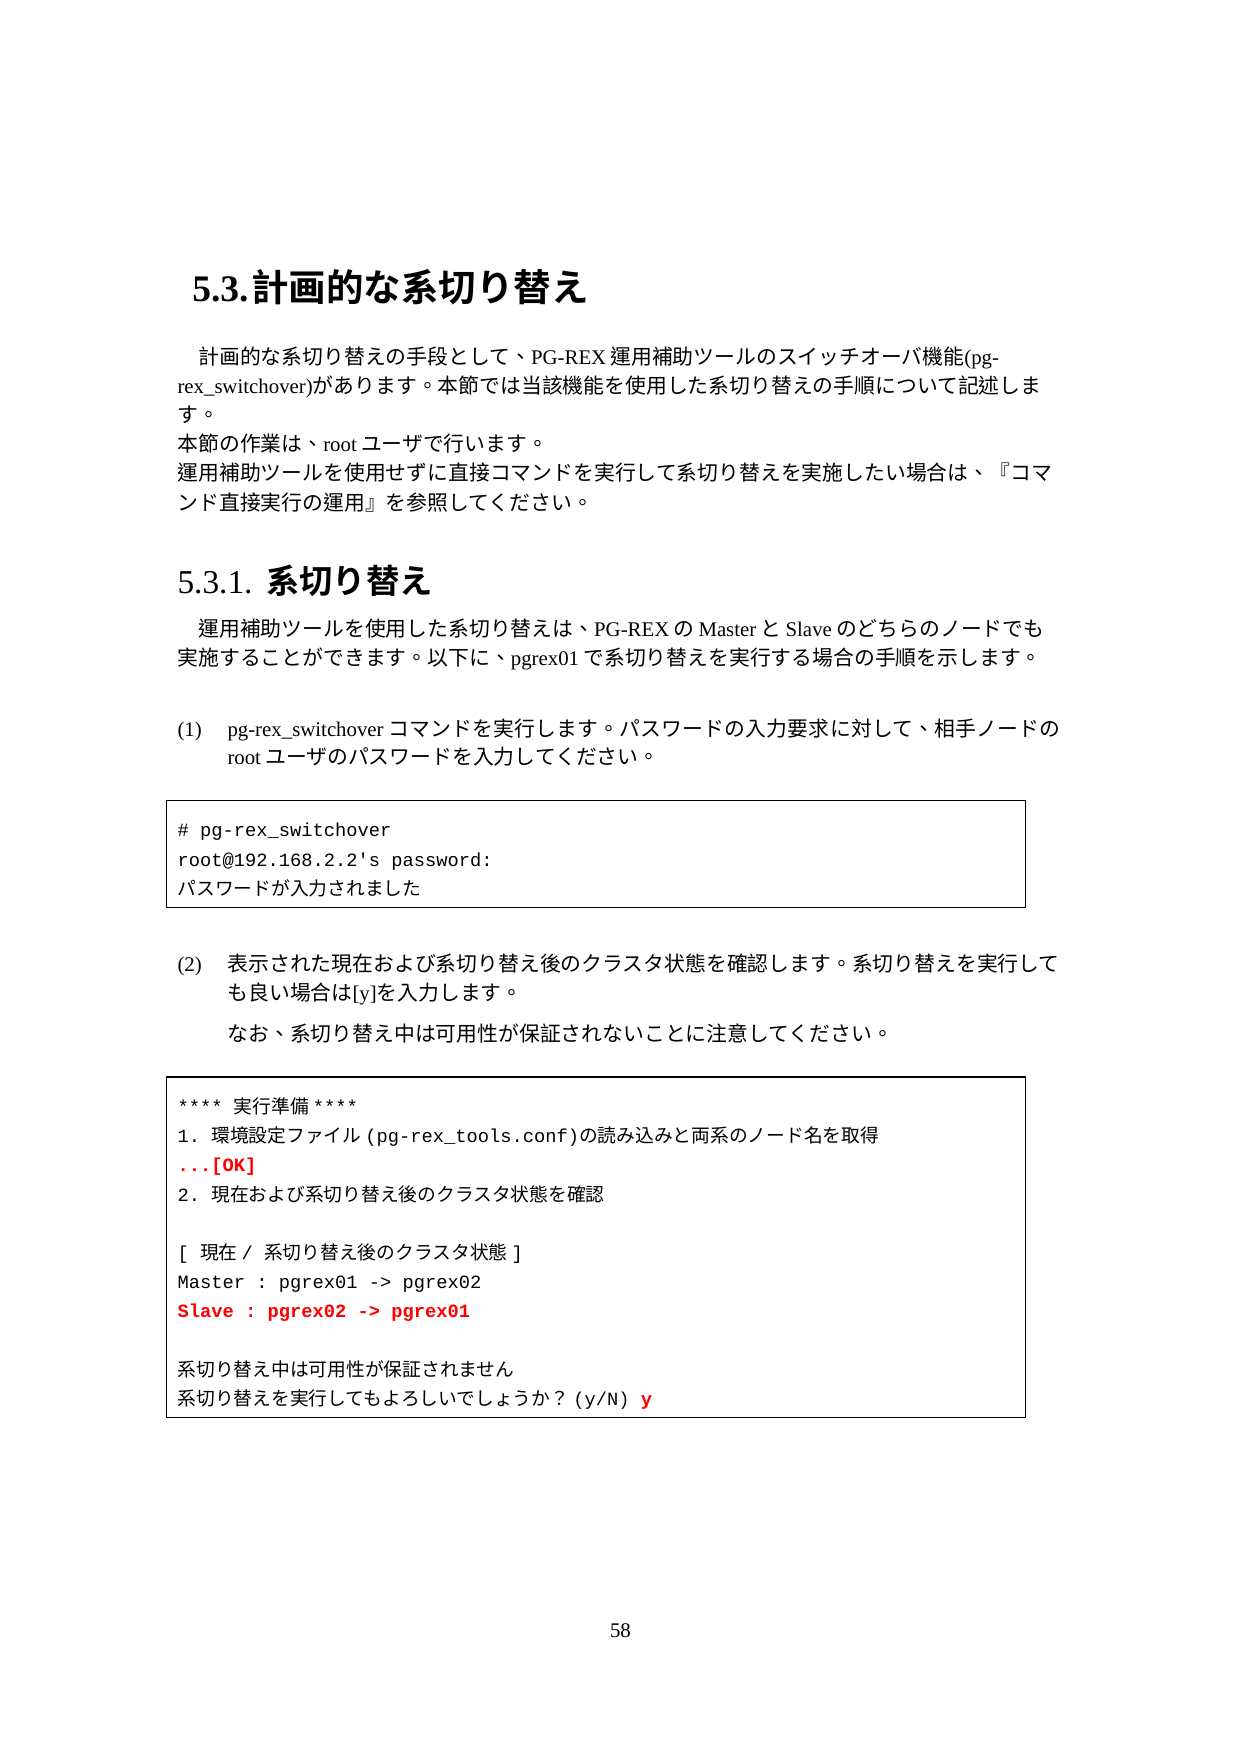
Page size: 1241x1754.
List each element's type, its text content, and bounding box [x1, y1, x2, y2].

table_header # pg-rex_switchover root@192.168.2.2's password: パスワードが入力されました [167, 801, 1025, 907]
list なお、系切り替え中は可用性が保証されないことに注意してください。 [177, 1019, 1063, 1047]
subtitle 計画的な系切り替え [192, 261, 1063, 312]
text 運用補助ツールを使用した系切り替えは、PG-REXのMasterとSlaveのどちらのノードでも実施することができます。以下に、pgrex01で系切り替えを実行する場合の手順を示します。 [177, 614, 1054, 672]
table_header **** 実行準備 **** 1. 環境設定ファイル (pg-rex_tools.conf)の読み込みと両系のノード名を取得 ...[OK] 2. 現在および系切り替え後のクラスタ状態を確認 [ 現在 / 系切り替え後のクラスタ状態 ] Master : pgrex01 -> pgrex02 Slave : pgrex02 -> pgrex01 系切り替え中は可用性が保証されません 系切り替えを実行してもよろしいでしょうか？ (y/N) y [167, 1078, 1025, 1417]
text 運用補助ツールを使用せずに直接コマンドを実行して系切り替えを実施したい場合は、『コマンド直接実行の運用』を参照してください。 [177, 458, 1054, 516]
list pg-rex_switchoverコマンドを実行します。パスワードの入力要求に対して、相手ノードのrootユーザのパスワードを入力してください。 [177, 714, 1063, 771]
subtitle 系切り替え [177, 558, 1063, 603]
text 計画的な系切り替えの手段として、PG-REX運用補助ツールのスイッチオーバ機能(pg-rex_switchover)があります。本節では当該機能を使用した系切り替えの手順について記述します。 [177, 341, 1054, 429]
list 表示された現在および系切り替え後のクラスタ状態を確認します。系切り替えを実行しても良い場合は[y]を入力します。 [177, 949, 1063, 1006]
text 本節の作業は、rootユーザで行います。 [177, 429, 1054, 458]
